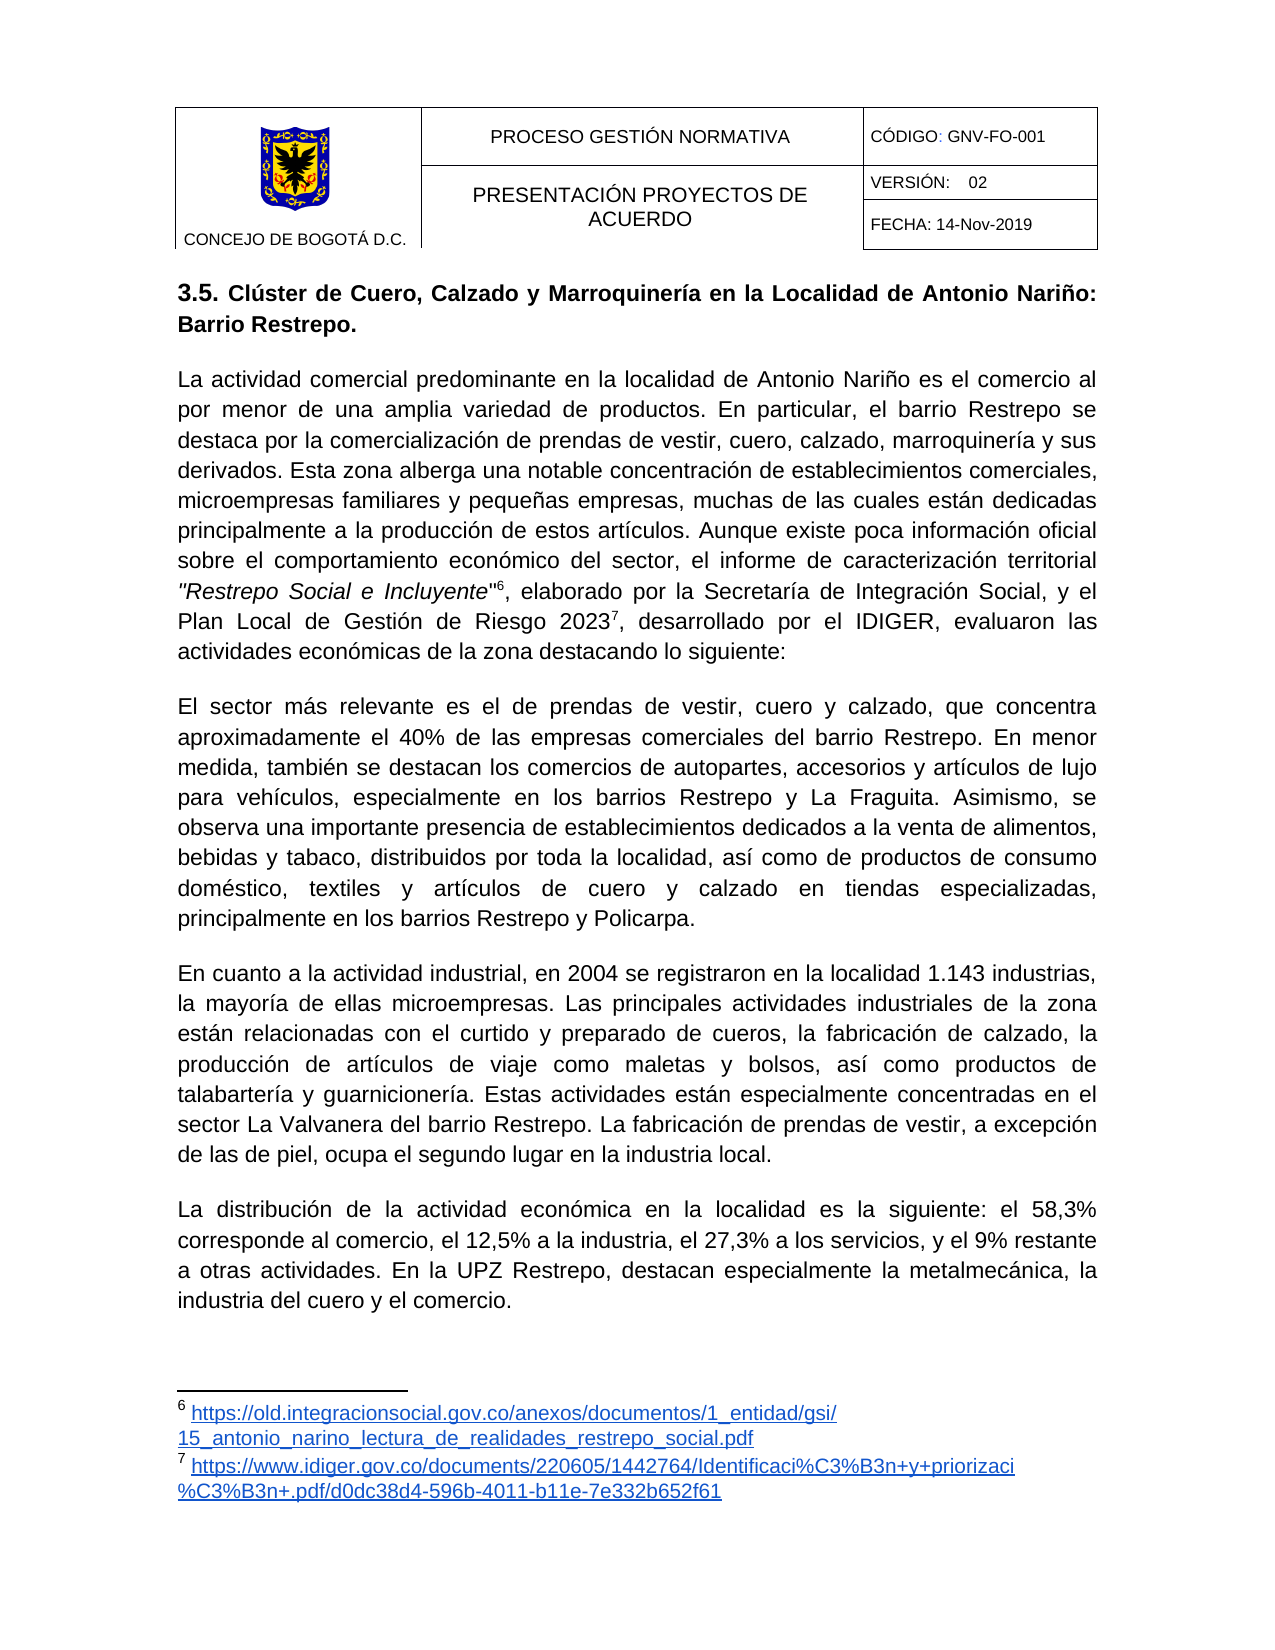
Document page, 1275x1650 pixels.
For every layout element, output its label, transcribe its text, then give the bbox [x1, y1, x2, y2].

picture [260, 127, 330, 211]
text El sector más relevante es el de prendas de vestir, cuero y calzado, que concentra aproximadamente el 40% de las empresas comerciales del barrio Restrepo. En menor medida, también se destacan los comercios de autopartes, accesorios y artículos de lujo para vehículos, especialmente en los barrios Restrepo y La Fraguita. Asimismo, se observa una importante presencia de establecimientos dedicados a la venta de alimentos, bebidas y tabaco, distribuidos por toda la localidad, así como de productos de consumo doméstico, textiles y artículos de cuero y calzado en tiendas especializadas, principalmente en los barrios Restrepo y Policarpa. [177, 693, 1098, 931]
text La actividad comercial predominante en la localidad de Antonio Nariño es el comercio al por menor de una amplia variedad de productos. En particular, el barrio Restrepo se destaca por la comercialización de prendas de vestir, cuero, calzado, marroquinería y sus derivados. Esta zona alberga una notable concentración de establecimientos comerciales, microempresas familiares y pequeñas empresas, muchas de las cuales están dedicadas principalmente a la producción de estos artículos. Aunque existe poca información oficial sobre el comportamiento económico del sector, el informe de caracterización territorial "Restrepo Social e Incluyente", elaborado por la Secretaría de Integración Social, y el Plan Local de Gestión de Riesgo 2023, desarrollado por el IDIGER, evaluaron las actividades económicas de la zona destacando lo siguiente: [177, 366, 1098, 664]
text En cuanto a la actividad industrial, en 2004 se registraron en la localidad 1.143 industrias, la mayoría de ellas microempresas. Las principales actividades industriales de la zona están relacionadas con el curtido y preparado de cueros, la fabricación de calzado, la producción de artículos de viaje como maletas y bolsos, así como productos de talabartería y guarnicionería. Estas actividades están especialmente concentradas en el sector La Valvanera del barrio Restrepo. La fabricación de prendas de vestir, a excepción de las de piel, ocupa el segundo lugar en la industria local. [177, 960, 1098, 1168]
text 3.5. Clúster de Cuero, Calzado y Marroquinería en la Localidad de Antonio Nariño: Barrio Restrepo. [177, 278, 1098, 337]
text La distribución de la actividad económica en la localidad es la siguiente: el 58,3% corresponde al comercio, el 12,5% a la industria, el 27,3% a los servicios, y el 9% restante a otras actividades. En la UPZ Restrepo, destacan especialmente la metalmecánica, la industria del cuero y el comercio. [177, 1196, 1098, 1313]
